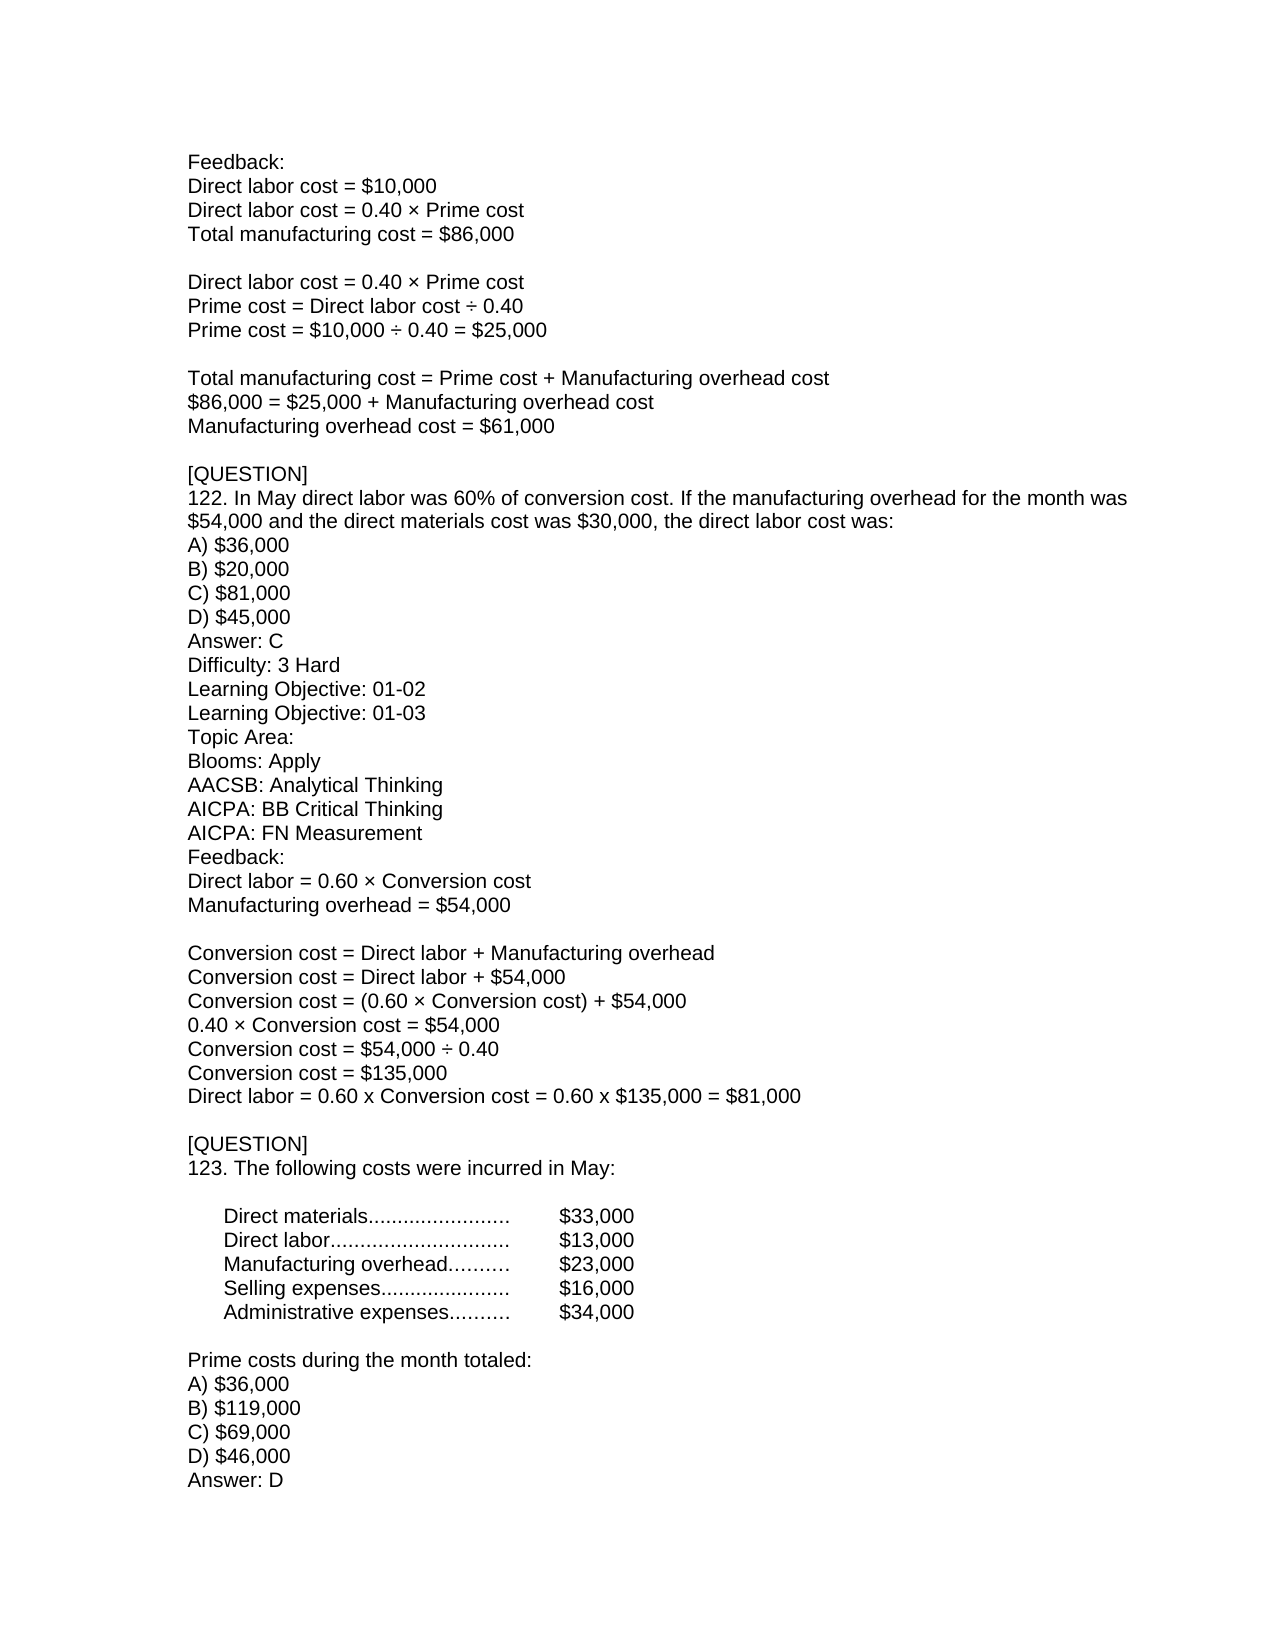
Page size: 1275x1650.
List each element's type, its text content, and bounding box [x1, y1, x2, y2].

text Prime costs during the month totaled: [187, 1348, 1200, 1372]
text Answer: C [187, 629, 1200, 653]
text Manufacturing overhead = $54,000 [187, 893, 1200, 917]
text Direct labor cost = 0.40 × Prime cost [187, 198, 1200, 222]
text Direct labor = 0.60 x Conversion cost = 0.60 x $135,000 = $81,000 [187, 1084, 1200, 1108]
text C) $81,000 [187, 581, 1200, 605]
text Conversion cost = Direct labor + $54,000 [187, 964, 1200, 988]
text Topic Area: [187, 725, 1200, 749]
text Learning Objective: 01-02 [187, 677, 1200, 701]
text Difficulty: 3 Hard [187, 653, 1200, 677]
text [QUESTION] [187, 461, 1200, 485]
text [QUESTION] [187, 1132, 1200, 1156]
text Blooms: Apply [187, 749, 1200, 773]
text Conversion cost = Direct labor + Manufacturing overhead [187, 941, 1200, 964]
text B) $20,000 [187, 557, 1200, 581]
text D) $46,000 [187, 1444, 1200, 1468]
text $86,000 = $25,000 + Manufacturing overhead cost [187, 389, 1200, 413]
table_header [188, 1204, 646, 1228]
text Prime cost = $10,000 ÷ 0.40 = $25,000 [187, 318, 1200, 342]
text Manufacturing overhead cost = $61,000 [187, 413, 1200, 437]
text Total manufacturing cost = $86,000 [187, 222, 1200, 246]
text AICPA: FN Measurement [187, 821, 1200, 845]
text AACSB: Analytical Thinking [187, 773, 1200, 797]
text Feedback: [187, 150, 1200, 174]
text Direct labor = 0.60 × Conversion cost [187, 869, 1200, 893]
text 0.40 × Conversion cost = $54,000 [187, 1012, 1200, 1036]
text AICPA: BB Critical Thinking [187, 797, 1200, 821]
text 123. The following costs were incurred in May: [187, 1156, 1200, 1180]
text A) $36,000 [187, 1372, 1200, 1396]
text C) $69,000 [187, 1420, 1200, 1444]
text Prime cost = Direct labor cost ÷ 0.40 [187, 294, 1200, 318]
text Feedback: [187, 845, 1200, 869]
text Conversion cost = $54,000 ÷ 0.40 [187, 1036, 1200, 1060]
text D) $45,000 [187, 605, 1200, 629]
text Learning Objective: 01-03 [187, 701, 1200, 725]
text Answer: D [187, 1468, 1200, 1492]
text Total manufacturing cost = Prime cost + Manufacturing overhead cost [187, 366, 1200, 389]
text Direct labor cost = $10,000 [187, 174, 1200, 198]
text B) $119,000 [187, 1396, 1200, 1420]
text Conversion cost = $135,000 [187, 1060, 1200, 1084]
text 122. In May direct labor was 60% of conversion cost. If the manufacturing overhead for the month was $54,000 and the direct materials cost was $30,000, the direct labor cost was: [187, 485, 1200, 533]
text Conversion cost = (0.60 × Conversion cost) + $54,000 [187, 988, 1200, 1012]
text A) $36,000 [187, 533, 1200, 557]
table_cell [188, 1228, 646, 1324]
text Direct labor cost = 0.40 × Prime cost [187, 270, 1200, 294]
